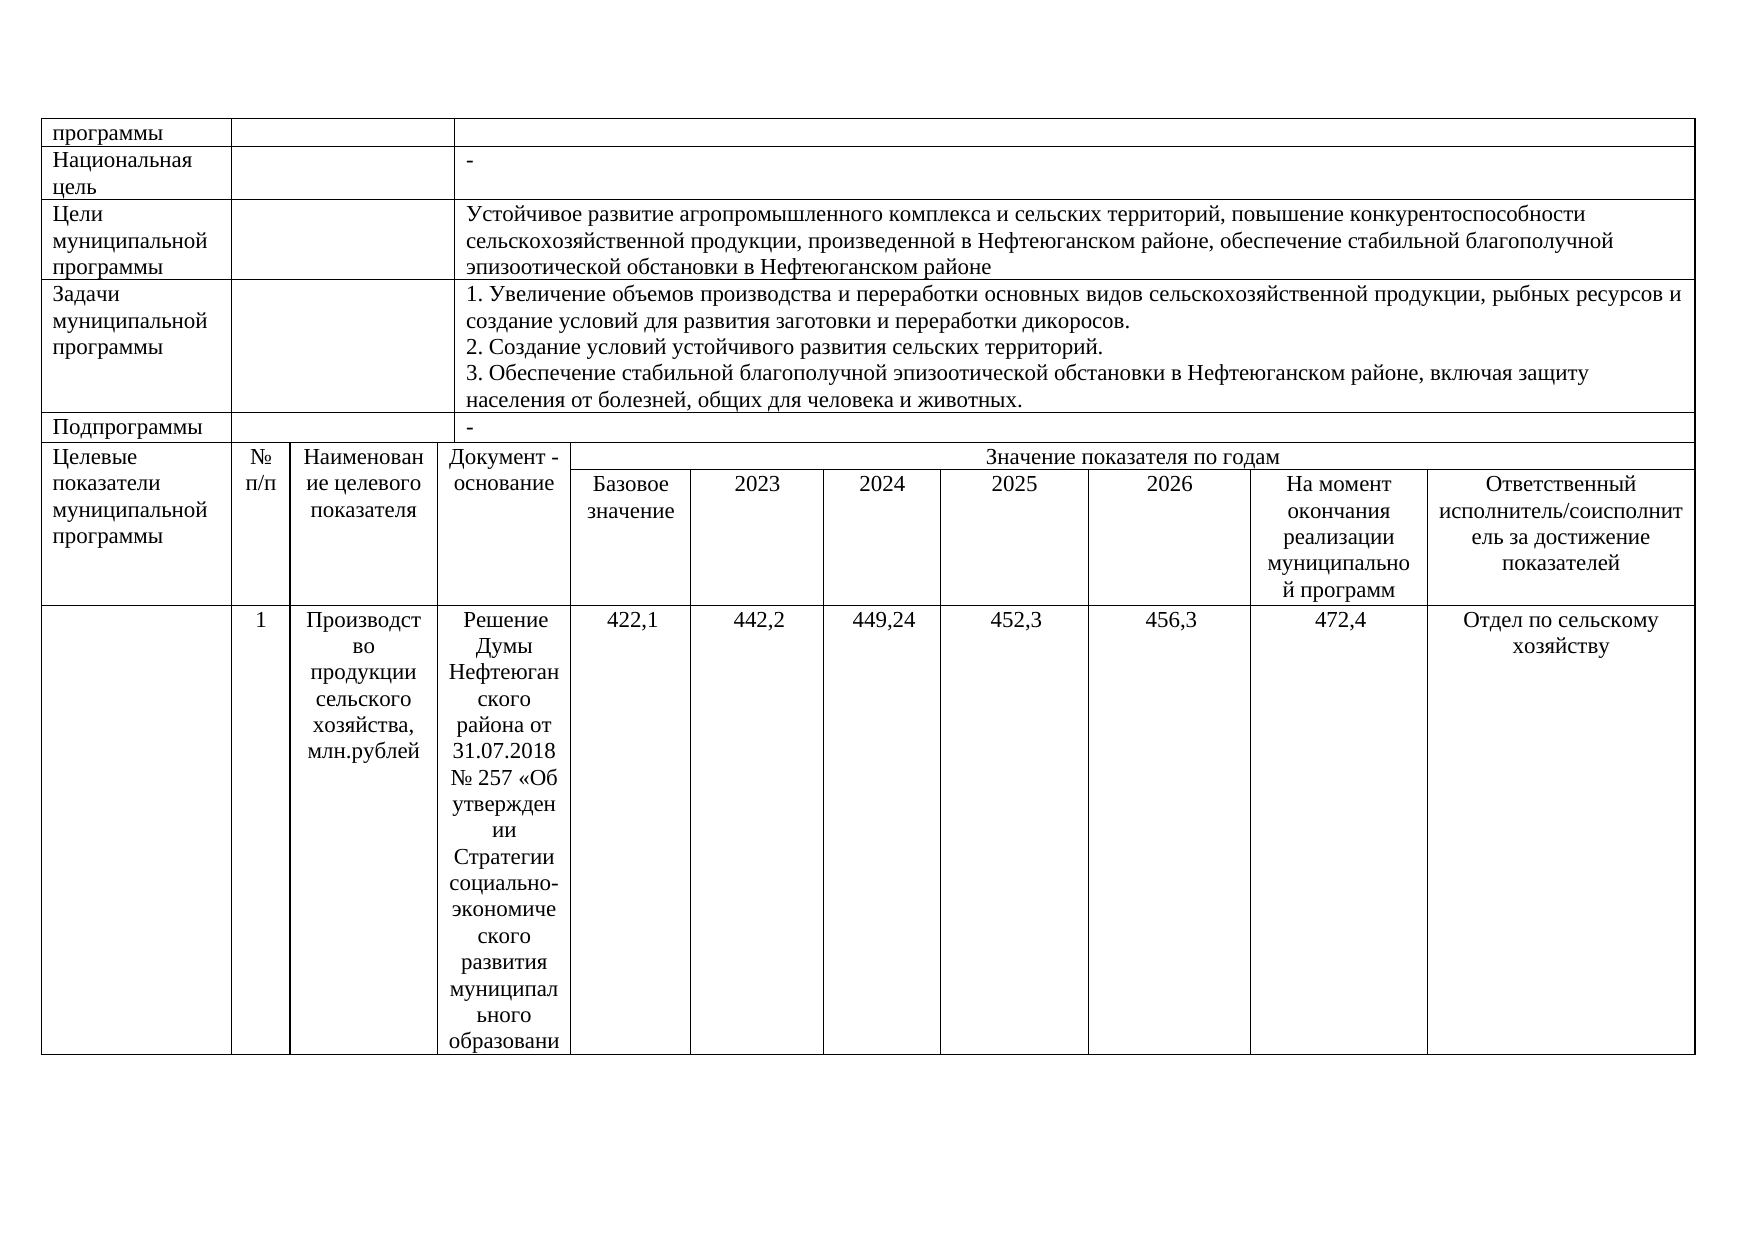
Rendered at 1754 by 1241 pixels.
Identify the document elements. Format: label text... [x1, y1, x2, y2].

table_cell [438, 606, 570, 1054]
table_cell 1 [232, 606, 289, 1054]
table_cell [232, 200, 454, 279]
table_cell 2026 [1089, 470, 1250, 604]
table_cell [232, 147, 454, 199]
table_cell Подпрограммы [42, 413, 231, 442]
table_cell На момент окончания реализации муниципальной программ [1251, 470, 1427, 604]
table_cell Наименование целевого показателя [291, 443, 437, 604]
table_cell Цели муниципальной программы [42, 200, 231, 279]
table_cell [291, 606, 437, 1054]
table_cell [232, 280, 454, 412]
table_cell - [455, 147, 1694, 199]
table_cell № п/п [232, 443, 289, 604]
table_cell - [455, 413, 1694, 442]
table_cell [42, 606, 231, 1054]
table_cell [455, 119, 1694, 146]
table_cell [42, 119, 231, 146]
table_cell Национальная цель [42, 147, 231, 199]
table_cell 456,3 [1089, 606, 1250, 1054]
table_cell 1. Увеличение объемов производства и переработки основных видов сельскохозяйственной продукции, рыбных ресурсов и создание условий для развития заготовки и переработки дикоросов. 2. Создание условий устойчивого развития сельских территорий. 3. Обеспечение стабильной благополучной эпизоотической обстановки в Нефтеюганском районе, включая защиту населения от болезней, общих для человека и животных. [455, 280, 1694, 412]
table_cell Задачи муниципальной программы [42, 280, 231, 412]
table_cell [232, 413, 454, 442]
table_cell Базовое значение [571, 470, 690, 604]
table_cell Ответственный исполнитель/соисполнитель за достижение показателей [1428, 470, 1694, 604]
table_cell Значение показателя по годам [571, 443, 1694, 469]
table_cell 442,2 [691, 606, 823, 1054]
table_cell 2025 [941, 470, 1088, 604]
table_cell [232, 119, 454, 146]
table_cell 2023 [691, 470, 823, 604]
table_cell 2024 [824, 470, 940, 604]
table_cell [1428, 606, 1694, 1054]
table_cell 452,3 [941, 606, 1088, 1054]
table_cell 472,4 [1251, 606, 1427, 1054]
table_cell Целевые показатели муниципальной программы [42, 443, 231, 604]
table_cell Устойчивое развитие агропромышленного комплекса и сельских территорий, повышение конкурентоспособности сельскохозяйственной продукции, произведенной в Нефтеюганском районе, обеспечение стабильной благополучной эпизоотической обстановки в Нефтеюганском районе [455, 200, 1694, 279]
table_cell Документ -основание [438, 443, 570, 604]
table_cell 449,24 [824, 606, 940, 1054]
table_cell 422,1 [571, 606, 690, 1054]
